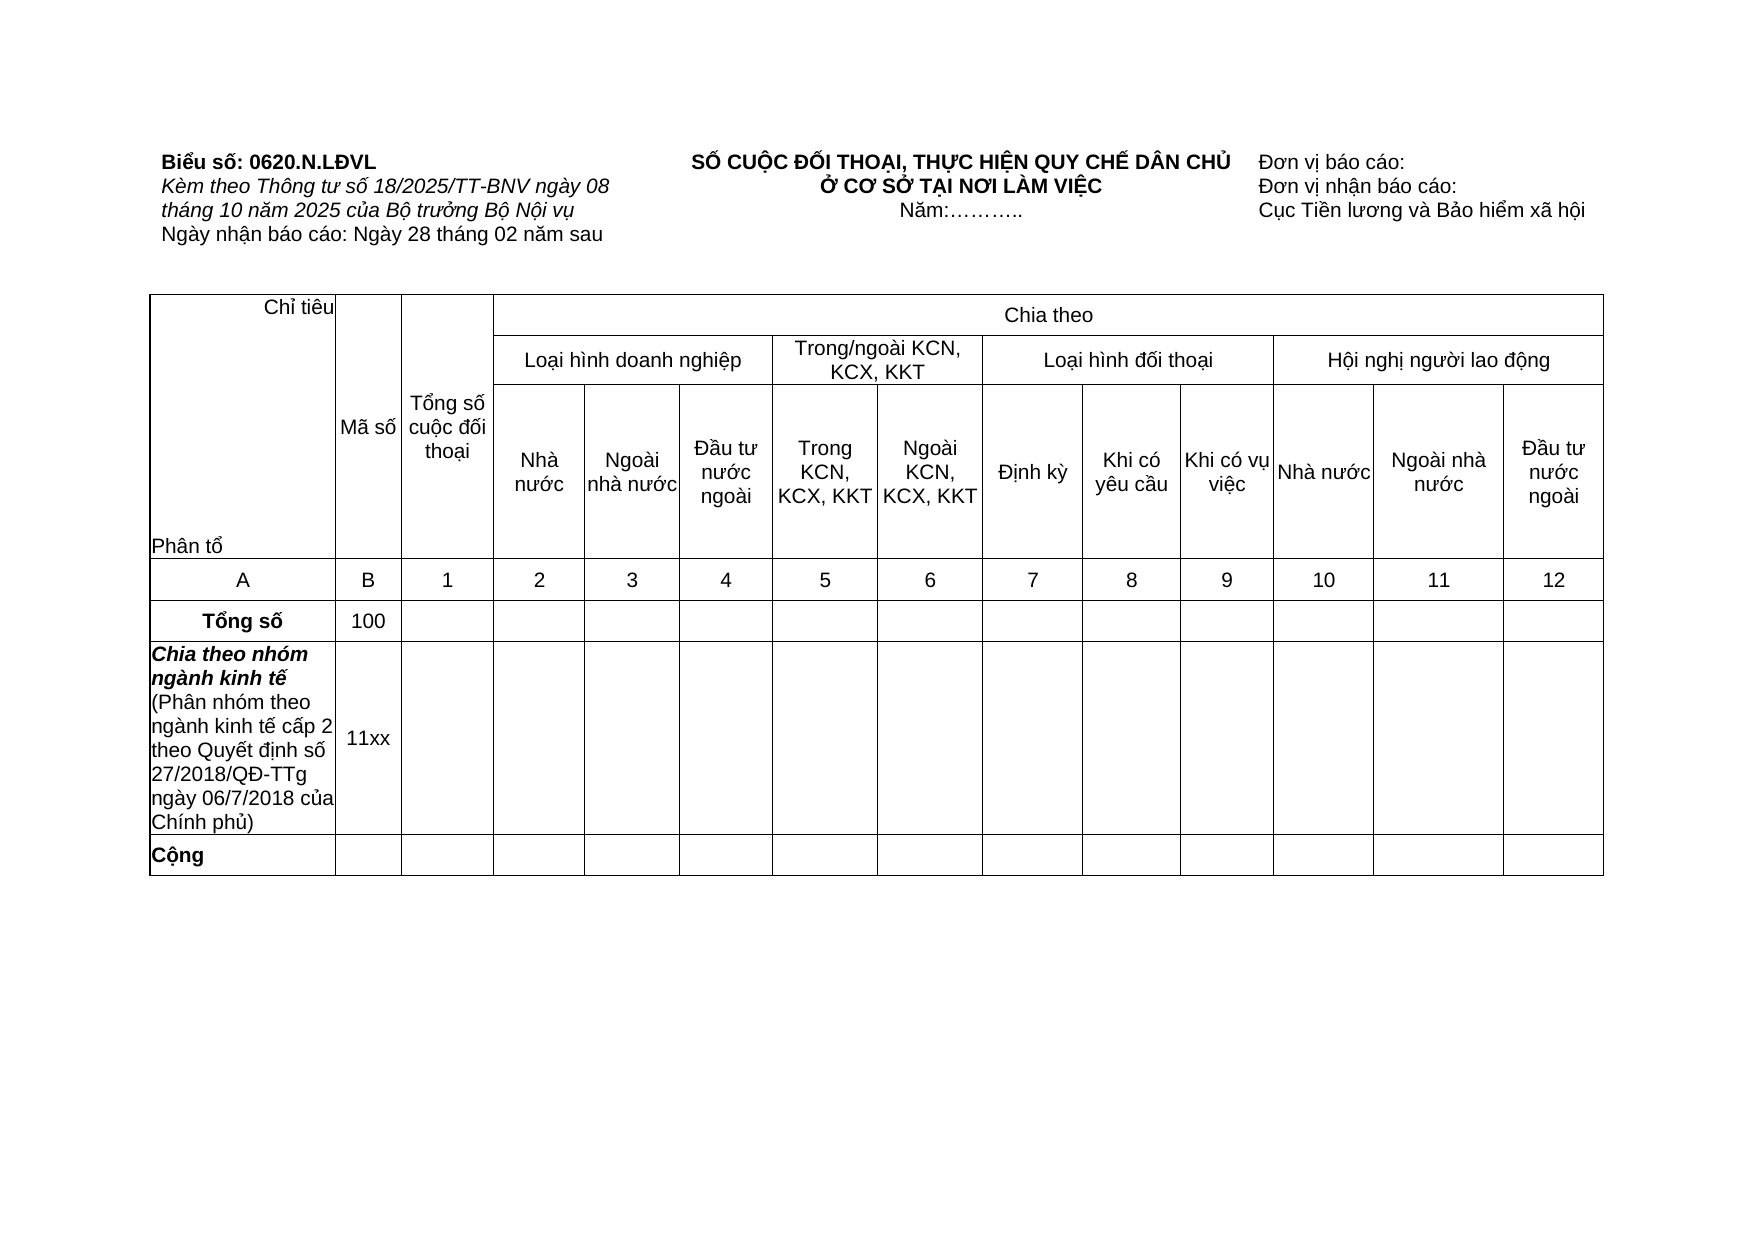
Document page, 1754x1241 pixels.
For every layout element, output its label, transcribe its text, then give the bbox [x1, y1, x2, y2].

table_cell [773, 601, 877, 641]
table_cell Nhà nước [1274, 385, 1373, 558]
table_cell [1083, 835, 1180, 875]
table_cell [1374, 601, 1503, 641]
table_cell Ngoài nhà nước [585, 385, 679, 558]
table_header Tổng số cuộc đối thoại [402, 295, 493, 558]
table_cell [402, 642, 493, 834]
table_cell Ngoài nhà nước [1374, 385, 1503, 558]
table_cell A [151, 559, 335, 600]
table_cell [1274, 601, 1373, 641]
table_cell [1374, 642, 1503, 834]
table_cell 12 [1504, 559, 1603, 600]
table_cell 11 [1374, 559, 1503, 600]
table_cell Hội nghị người lao động [1274, 336, 1603, 384]
table_cell [402, 835, 493, 875]
table_cell [494, 601, 584, 641]
table_cell Trong/ngoài KCN, KCX, KKT [773, 336, 982, 384]
table_cell Loại hình doanh nghiệp [494, 336, 772, 384]
table_cell Khi có yêu cầu [1083, 385, 1180, 558]
table_cell [1274, 835, 1373, 875]
table_cell [494, 835, 584, 875]
table_cell Định kỳ [983, 385, 1082, 558]
table_cell 10 [1274, 559, 1373, 600]
table_cell 100 [336, 601, 401, 641]
table_header SỐ CUỘC ĐỐI THOẠI, THỰC HIỆN QUY CHẾ DÂN CHỦ Ở CƠ SỞ TẠI NƠI LÀM VIỆC Năm:……….. [675, 150, 1247, 246]
table_cell 2 [494, 559, 584, 600]
table_cell [983, 601, 1082, 641]
table_cell [1504, 601, 1603, 641]
table_cell [878, 601, 982, 641]
table_cell [1083, 642, 1180, 834]
table_cell Đầu tư nước ngoài [1504, 385, 1603, 558]
table_cell [878, 835, 982, 875]
table_cell Trong KCN, KCX, KKT [773, 385, 877, 558]
table_cell [878, 642, 982, 834]
table_cell Ngoài KCN, KCX, KKT [878, 385, 982, 558]
table_cell [1504, 642, 1603, 834]
table_cell [1504, 835, 1603, 875]
table_cell [983, 835, 1082, 875]
table_cell Khi có vụ việc [1181, 385, 1273, 558]
table_header Chỉ tiêu Phân tổ [151, 295, 335, 558]
table_cell [1181, 835, 1273, 875]
table_header Biểu số: 0620.N.LĐVL Kèm theo Thông tư số 18/2025/TT-BNV ngày 08 tháng 10 năm 2025 của Bộ trưởng Bộ Nội vụ Ngày nhận báo cáo: Ngày 28 tháng 02 năm sau [150, 150, 675, 246]
table_cell Tổng số [151, 601, 335, 641]
table_cell [585, 835, 679, 875]
table_cell [494, 642, 584, 834]
table_cell 5 [773, 559, 877, 600]
table_header Mã số [336, 295, 401, 558]
table_cell [1181, 601, 1273, 641]
table_cell 4 [680, 559, 772, 600]
table_cell 6 [878, 559, 982, 600]
table_cell [1181, 642, 1273, 834]
table_cell 8 [1083, 559, 1180, 600]
table_header Đơn vị báo cáo: Đơn vị nhận báo cáo: Cục Tiền lương và Bảo hiểm xã hội [1247, 150, 1604, 246]
table_cell 7 [983, 559, 1082, 600]
table_cell [585, 601, 679, 641]
table_cell Đầu tư nước ngoài [680, 385, 772, 558]
table_cell Cộng [151, 835, 335, 875]
table_cell Chia theo nhóm ngành kinh tế (Phân nhóm theo ngành kinh tế cấp 2 theo Quyết định số 27/2018/QĐ-TTg ngày 06/7/2018 của Chính phủ) [151, 642, 335, 834]
table_cell [773, 642, 877, 834]
table_cell [773, 835, 877, 875]
table_cell [402, 601, 493, 641]
table_cell [1374, 835, 1503, 875]
table_cell [983, 642, 1082, 834]
table_cell 3 [585, 559, 679, 600]
table_cell B [336, 559, 401, 600]
table_cell [585, 642, 679, 834]
table_cell Loại hình đối thoại [983, 336, 1273, 384]
table_cell 9 [1181, 559, 1273, 600]
table_cell [680, 601, 772, 641]
table_cell [680, 835, 772, 875]
table_cell [680, 642, 772, 834]
table_header Chia theo [494, 295, 1603, 335]
table_cell 1 [402, 559, 493, 600]
table_cell [336, 835, 401, 875]
table_cell [1083, 601, 1180, 641]
table_cell Nhà nước [494, 385, 584, 558]
table_cell [1274, 642, 1373, 834]
table_cell 11xx [336, 642, 401, 834]
